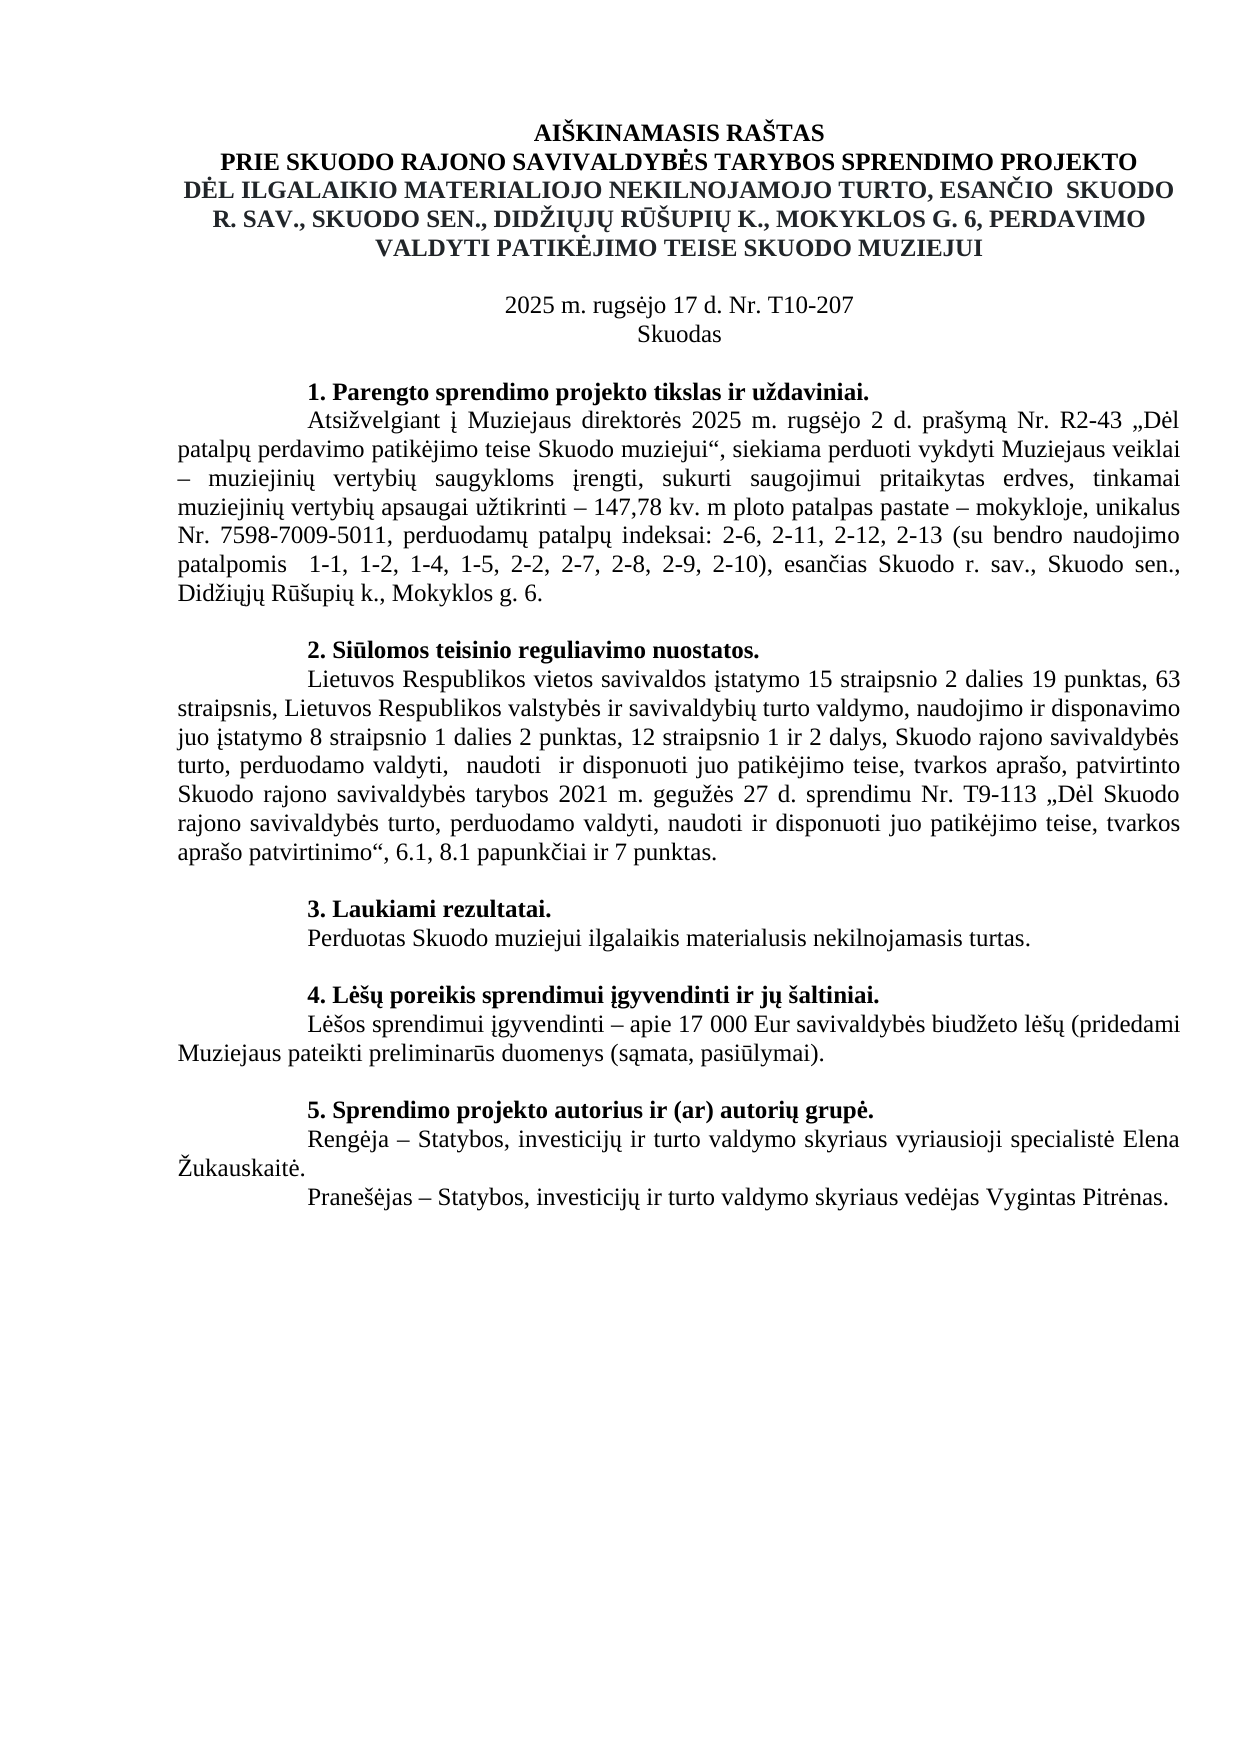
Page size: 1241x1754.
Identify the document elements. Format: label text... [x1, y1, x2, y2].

text Pranešėjas – Statybos, investicijų ir turto valdymo skyriaus vedėjas Vygintas Pitrėnas. [177, 1182, 1181, 1211]
list Atsižvelgiant į Muziejaus direktorės 2025 m. rugsėjo 2 d. prašymą Nr. R2-43 „Dėl patalpų perdavimo patikėjimo teise Skuodo muziejui“, siekiama perduoti vykdyti Muziejaus veiklai – muziejinių vertybių saugykloms įrengti, sukurti saugojimui pritaikytas erdves, tinkamai muziejinių vertybių apsaugai užtikrinti – 147,78 kv. m ploto patalpas pastate – mokykloje, unikalus Nr. 7598-7009-5011, perduodamų patalpų indeksai: 2-6, 2-11, 2-12, 2-13 (su bendro naudojimo patalpomis 1-1, 1-2, 1-4, 1-5, 2-2, 2-7, 2-8, 2-9, 2-10), esančias Skuodo r. sav., Skuodo sen., Didžiųjų Rūšupių k., Mokyklos g. 6. [177, 406, 1181, 607]
text 2025 m. rugsėjo 17 d. Nr. T10-207 [177, 291, 1181, 319]
list Perduotas Skuodo muziejui ilgalaikis materialusis nekilnojamasis turtas. [177, 923, 1181, 952]
list Lietuvos Respublikos vietos savivaldos įstatymo 15 straipsnio 2 dalies 19 punktas, 63 straipsnis, Lietuvos Respublikos valstybės ir savivaldybių turto valdymo, naudojimo ir disponavimo juo įstatymo 8 straipsnio 1 dalies 2 punktas, 12 straipsnio 1 ir 2 dalys, Skuodo rajono savivaldybės turto, perduodamo valdyti, naudoti ir disponuoti juo patikėjimo teise, tvarkos aprašo, patvirtinto Skuodo rajono savivaldybės tarybos 2021 m. gegužės 27 d. sprendimu Nr. T9-113 „Dėl Skuodo rajono savivaldybės turto, perduodamo valdyti, naudoti ir disponuoti juo patikėjimo teise, tvarkos aprašo patvirtinimo“, 6.1, 8.1 papunkčiai ir 7 punktas. [177, 664, 1181, 866]
text 2. Siūlomos teisinio reguliavimo nuostatos. [177, 636, 1181, 664]
text PRIE SKUODO RAJONO SAVIVALDYBĖS TARYBOS SPRENDIMO PROJEKTO [177, 147, 1181, 176]
list 4. Lėšų poreikis sprendimui įgyvendinti ir jų šaltiniai. [177, 981, 1181, 1009]
list 1. Parengto sprendimo projekto tikslas ir uždaviniai. [177, 377, 1181, 406]
text Skuodas [177, 319, 1181, 348]
list 5. Sprendimo projekto autorius ir (ar) autorių grupė. [177, 1096, 1181, 1124]
text AIŠKINAMASIS RAŠTAS [177, 118, 1181, 147]
list Lėšos sprendimui įgyvendinti – apie 17 000 Eur savivaldybės biudžeto lėšų (pridedami Muziejaus pateikti preliminarūs duomenys (sąmata, pasiūlymai). [177, 1009, 1181, 1067]
text DĖL ILGALAIKIO MATERIALIOJO NEKILNOJAMOJO TURTO, ESANČIO SKUODO R. SAV., SKUODO SEN., DIDŽIŲJŲ RŪŠUPIŲ K., MOKYKLOS G. 6, PERDAVIMO VALDYTI PATIKĖJIMO TEISE SKUODO MUZIEJUI [177, 176, 1181, 262]
list 3. Laukiami rezultatai. [177, 894, 1181, 923]
text Rengėja – Statybos, investicijų ir turto valdymo skyriaus vyriausioji specialistė Elena Žukauskaitė. [177, 1124, 1181, 1182]
